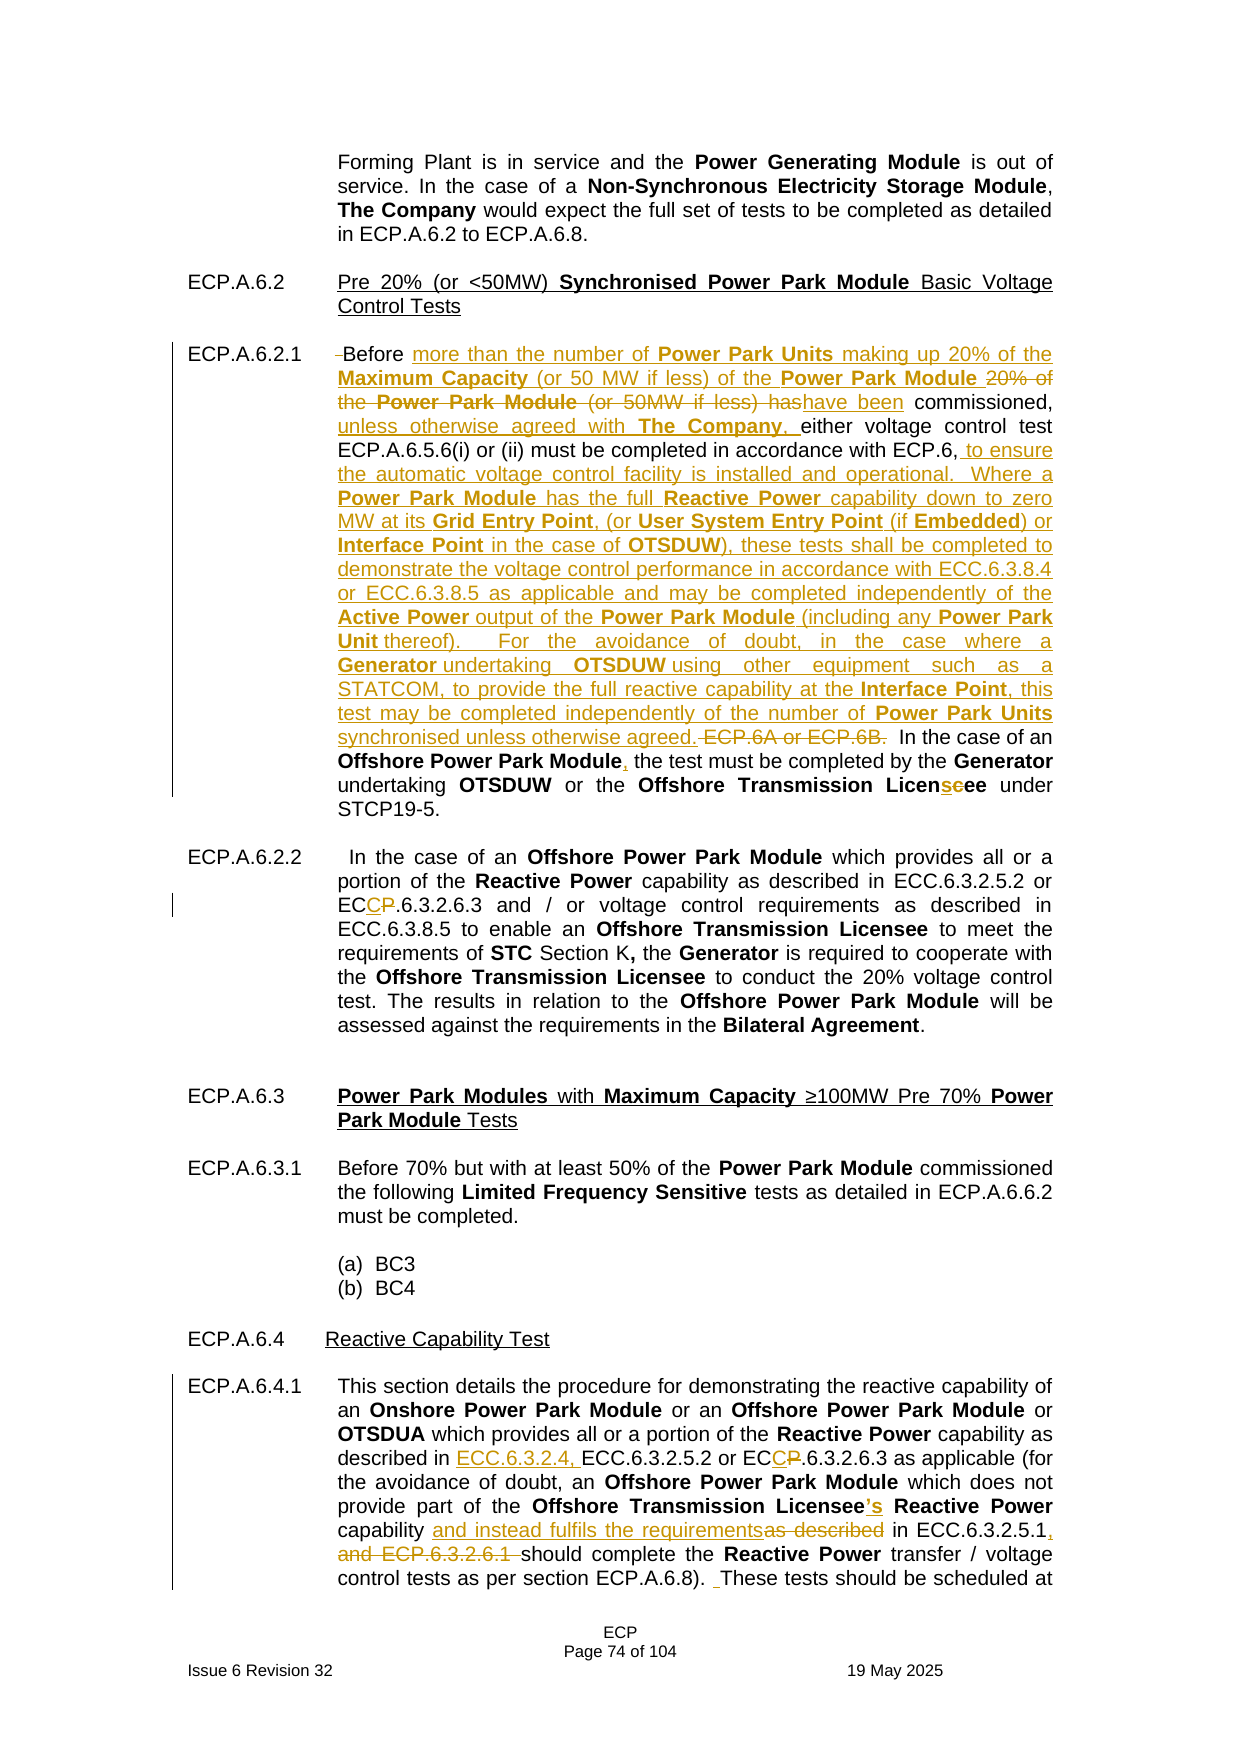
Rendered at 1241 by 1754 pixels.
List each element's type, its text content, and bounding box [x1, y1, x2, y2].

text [187, 1374, 1053, 1590]
text ECP.A.6.3.1 Before 70% but with at least 50% of the Power Park Module commissioned the following Limited Frequency Sensitive tests as detailed in ECP.A.6.6.2 must be completed. [187, 1156, 1053, 1228]
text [187, 150, 1053, 246]
list BC4 [337, 1276, 1053, 1300]
text ECP.A.6.2.2 In the case of an Offshore Power Park Module which provides all or a portion of the Reactive Power capability as described in ECC.6.3.2.5.2 or EC.6.3.2.6.3 and / or voltage control requirements as described in ECC.6.3.8.5 to enable an Offshore Transmission Licensee to meet the requirements of STC Section K, the Generator is required to cooperate with the Offshore Transmission Licensee to conduct the 20% voltage control test. The results in relation to the Offshore Power Park Module will be assessed against the requirements in the Bilateral Agreement. [187, 845, 1053, 1036]
text ECP.A.6.2.1 Before commissioned, either voltage control test ECP.A.6.5.6(i) or (ii) must be completed in accordance with ECP.6, In the case of an Offshore Power Park Module the test must be completed by the Generator undertaking OTSDUW or the Offshore Transmission Licenee under STCP19-5. [187, 342, 1053, 821]
text ECP.A.6.4 Reactive Capability Test [187, 1326, 1053, 1350]
text ECP.A.6.3 Power Park Modules with Maximum Capacity ≥100MW Pre 70% Power Park Module Tests [187, 1084, 1053, 1132]
text ECP.A.6.2 Pre 20% (or <50MW) Synchronised Power Park Module Basic Voltage Control Tests [187, 270, 1053, 318]
list BC3 [337, 1252, 1053, 1276]
